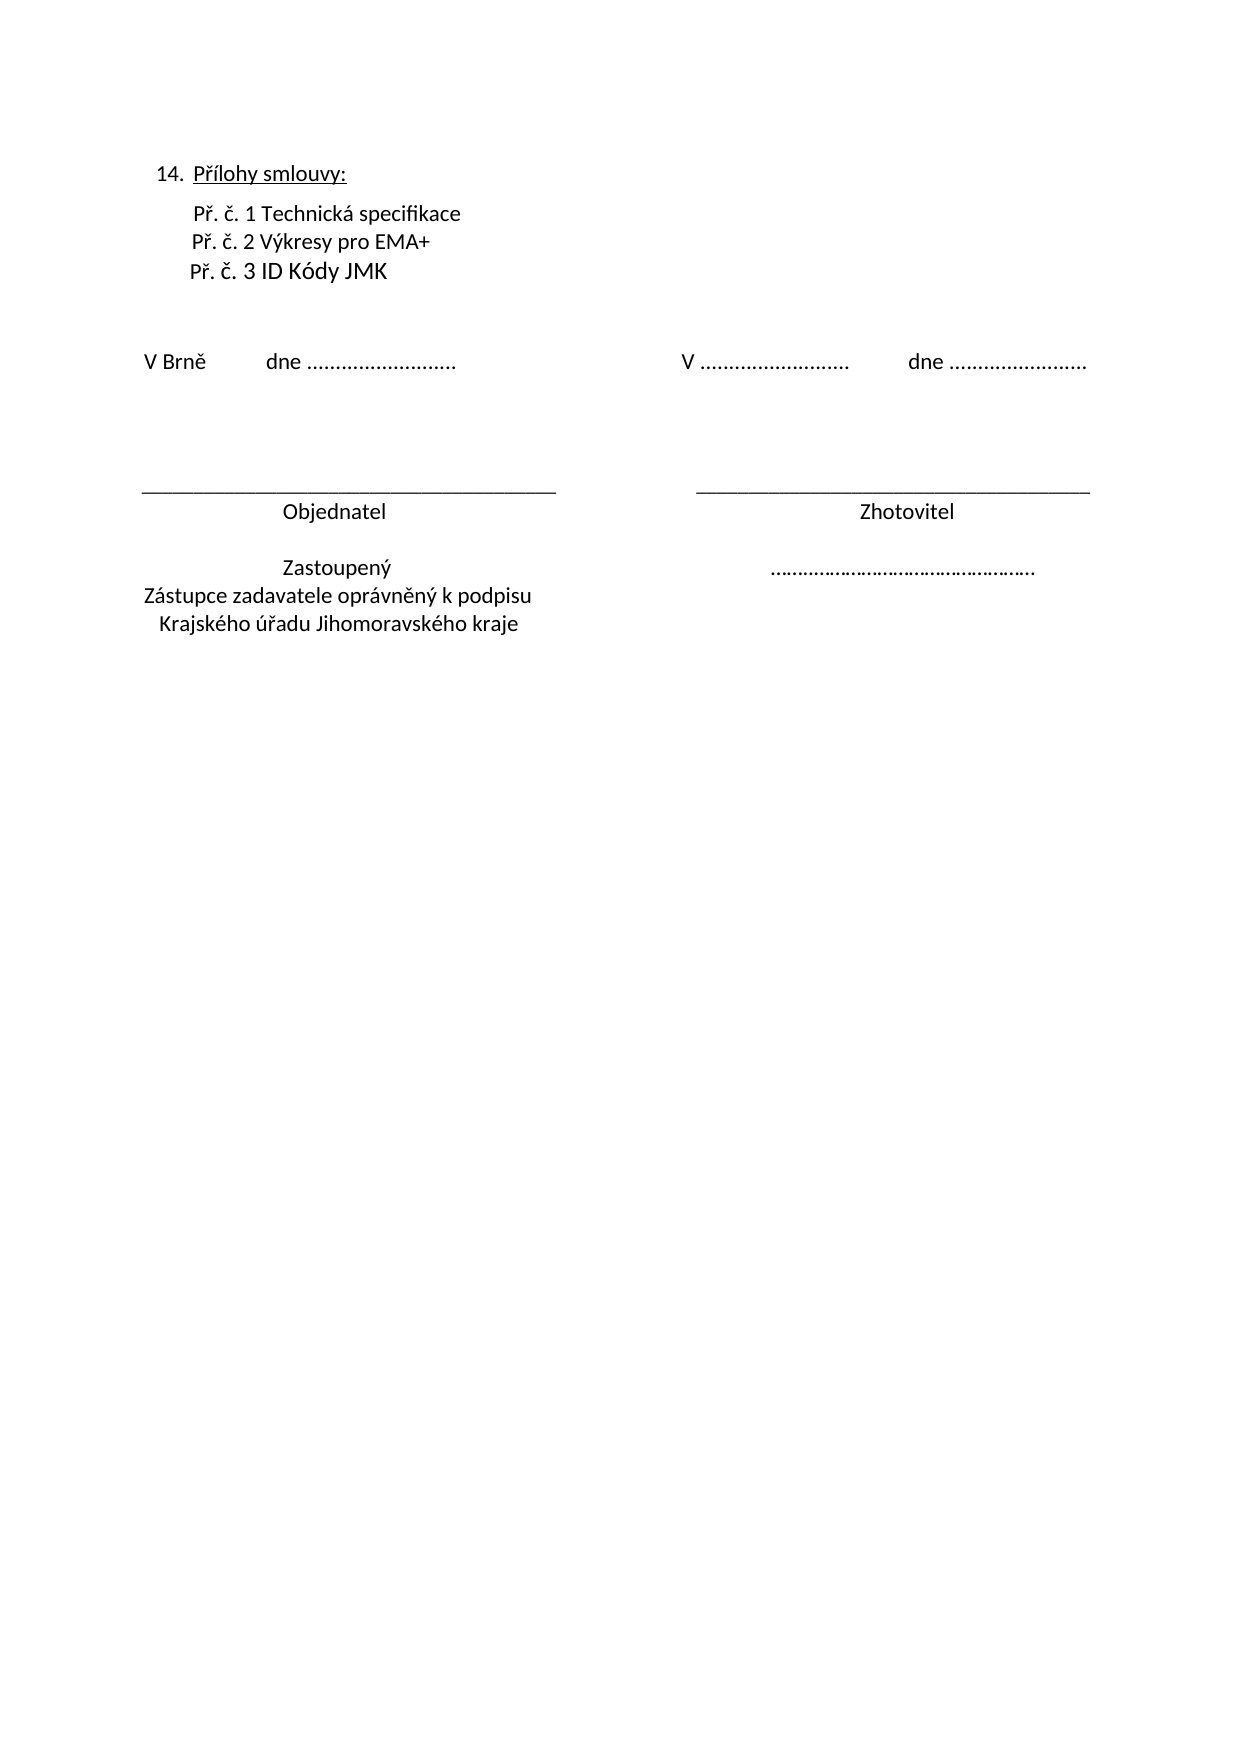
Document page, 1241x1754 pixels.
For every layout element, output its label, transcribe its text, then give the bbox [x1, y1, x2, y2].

list Přílohy smlouvy: [156, 159, 1122, 187]
text Krajského úřadu Jihomoravského kraje [118, 609, 1104, 637]
text Př. č. 3 ID Kódy JMK [156, 255, 1122, 286]
text V Brně dne .......................... V .......................... dne ........................ [118, 347, 1122, 375]
text Zástupce zadavatele oprávněný k podpisu [118, 581, 1122, 609]
text Objednatel Zhotovitel [118, 497, 1104, 525]
text Př. č. 2 Výkresy pro EMA+ [156, 227, 1122, 255]
text ________________________________________ ______________________________________ [118, 471, 1104, 497]
text Př. č. 1 Technická specifikace [156, 199, 1122, 227]
text Zastoupený ……..…………………………………… [118, 553, 1104, 581]
